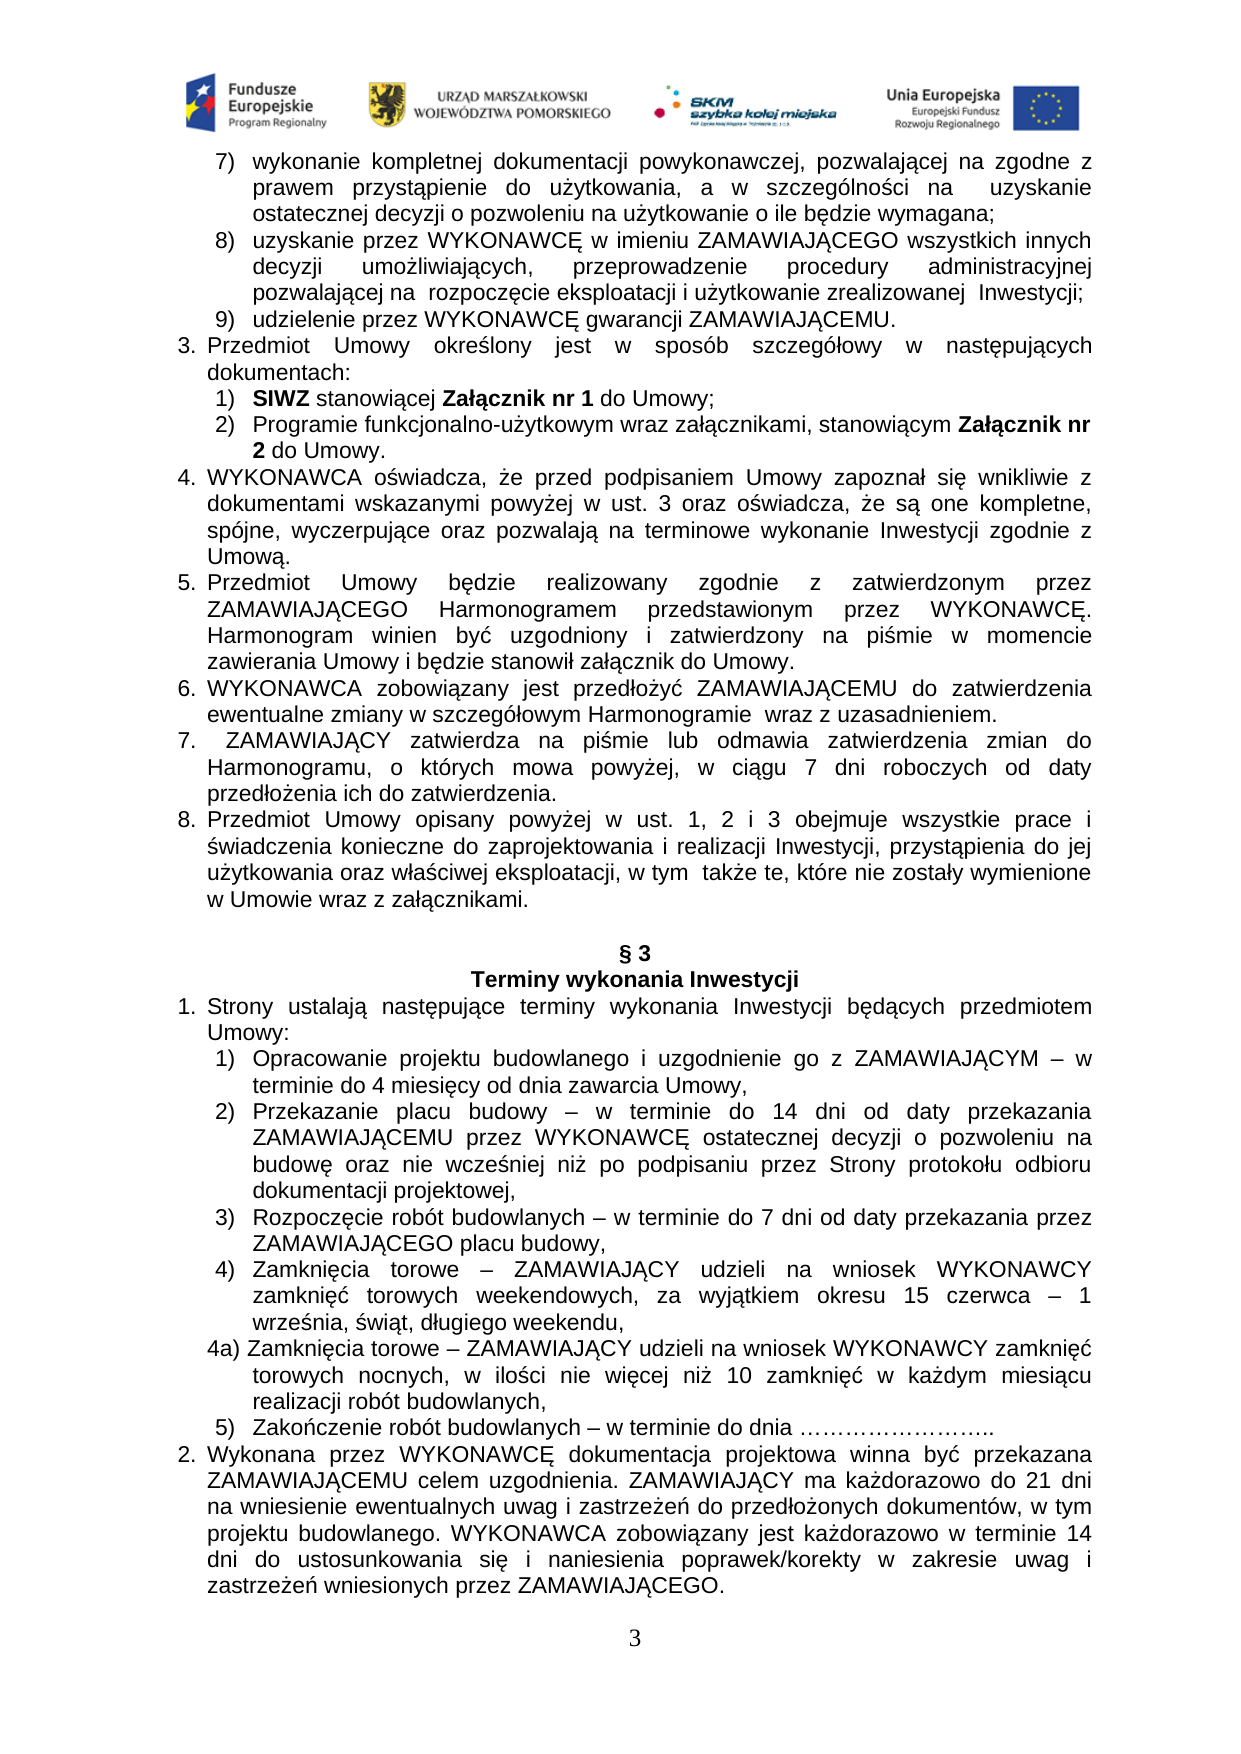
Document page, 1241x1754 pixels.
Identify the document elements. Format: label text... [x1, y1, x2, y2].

list Programie funkcjonalno-użytkowym wraz załącznikami, stanowiącym Załącznik nr 2 do Umowy. [215, 411, 1093, 464]
list uzyskanie przez WYKONAWCĘ w imieniu ZAMAWIAJĄCEGO wszystkich innych decyzji umożliwiających, przeprowadzenie procedury administracyjnej pozwalającej na rozpoczęcie eksploatacji i użytkowanie zrealizowanej Inwestycji; [215, 227, 1093, 306]
list wykonanie kompletnej dokumentacji powykonawczej, pozwalającej na zgodne z prawem przystąpienie do użytkowania, a w szczególności na uzyskanie ostatecznej decyzji o pozwoleniu na użytkowanie o ile będzie wymagana; [215, 148, 1093, 227]
text 4a) Zamknięcia torowe – ZAMAWIAJĄCY udzieli na wniosek WYKONAWCY zamknięć torowych nocnych, w ilości nie więcej niż 10 zamknięć w każdym miesiącu realizacji robót budowlanych, [207, 1335, 1093, 1414]
list Opracowanie projektu budowlanego i uzgodnienie go z ZAMAWIAJĄCYM – w terminie do 4 miesięcy od dnia zawarcia Umowy, [215, 1045, 1093, 1098]
list Zakończenie robót budowlanych – w terminie do dnia …………………….. [215, 1414, 1093, 1441]
list Wykonana przez WYKONAWCĘ dokumentacja projektowa winna być przekazana ZAMAWIAJĄCEMU celem uzgodnienia. ZAMAWIAJĄCY ma każdorazowo do 21 dni na wniesienie ewentualnych uwag i zastrzeżeń do przedłożonych dokumentów, w tym projektu budowlanego. WYKONAWCA zobowiązany jest każdorazowo w terminie 14 dni do ustosunkowania się i naniesienia poprawek/korekty w zakresie uwag i zastrzeżeń wniesionych przez ZAMAWIAJĄCEGO. [177, 1441, 1093, 1599]
list Przekazanie placu budowy – w terminie do 14 dni od daty przekazania ZAMAWIAJĄCEMU przez WYKONAWCĘ ostatecznej decyzji o pozwoleniu na budowę oraz nie wcześniej niż po podpisaniu przez Strony protokołu odbioru dokumentacji projektowej, [215, 1098, 1093, 1203]
list Zamknięcia torowe – ZAMAWIAJĄCY udzieli na wniosek WYKONAWCY zamknięć torowych weekendowych, za wyjątkiem okresu 15 czerwca – 1 września, świąt, długiego weekendu, [215, 1256, 1093, 1335]
text § 3 [177, 940, 1093, 966]
list udzielenie przez WYKONAWCĘ gwarancji ZAMAWIAJĄCEMU. [215, 306, 1093, 332]
list Przedmiot Umowy opisany powyżej w ust. 1, 2 i 3 obejmuje wszystkie prace i świadczenia konieczne do zaprojektowania i realizacji Inwestycji, przystąpienia do jej użytkowania oraz właściwej eksploatacji, w tym także te, które nie zostały wymienione w Umowie wraz z załącznikami. [177, 806, 1093, 912]
list Przedmiot Umowy określony jest w sposób szczegółowy w następujących dokumentach: [177, 332, 1093, 385]
text Terminy wykonania Inwestycji [177, 966, 1093, 993]
list WYKONAWCA oświadcza, że przed podpisaniem Umowy zapoznał się wnikliwie z dokumentami wskazanymi powyżej w ust. 3 oraz oświadcza, że są one kompletne, spójne, wyczerpujące oraz pozwalają na terminowe wykonanie Inwestycji zgodnie z Umową. [177, 464, 1093, 569]
list SIWZ stanowiącej Załącznik nr 1 do Umowy; [215, 385, 1093, 411]
list Rozpoczęcie robót budowlanych – w terminie do 7 dni od daty przekazania przez ZAMAWIAJĄCEGO placu budowy, [215, 1203, 1093, 1256]
list Strony ustalają następujące terminy wykonania Inwestycji będących przedmiotem Umowy: [177, 993, 1093, 1045]
list Przedmiot Umowy będzie realizowany zgodnie z zatwierdzonym przez ZAMAWIAJĄCEGO Harmonogramem przedstawionym przez WYKONAWCĘ. Harmonogram winien być uzgodniony i zatwierdzony na piśmie w momencie zawierania Umowy i będzie stanowił załącznik do Umowy. [177, 569, 1093, 675]
list ZAMAWIAJĄCY zatwierdza na piśmie lub odmawia zatwierdzenia zmian do Harmonogramu, o których mowa powyżej, w ciągu 7 dni roboczych od daty przedłożenia ich do zatwierdzenia. [177, 727, 1093, 806]
picture [177, 73, 1093, 146]
list WYKONAWCA zobowiązany jest przedłożyć ZAMAWIAJĄCEMU do zatwierdzenia ewentualne zmiany w szczegółowym Harmonogramie wraz z uzasadnieniem. [177, 675, 1093, 727]
